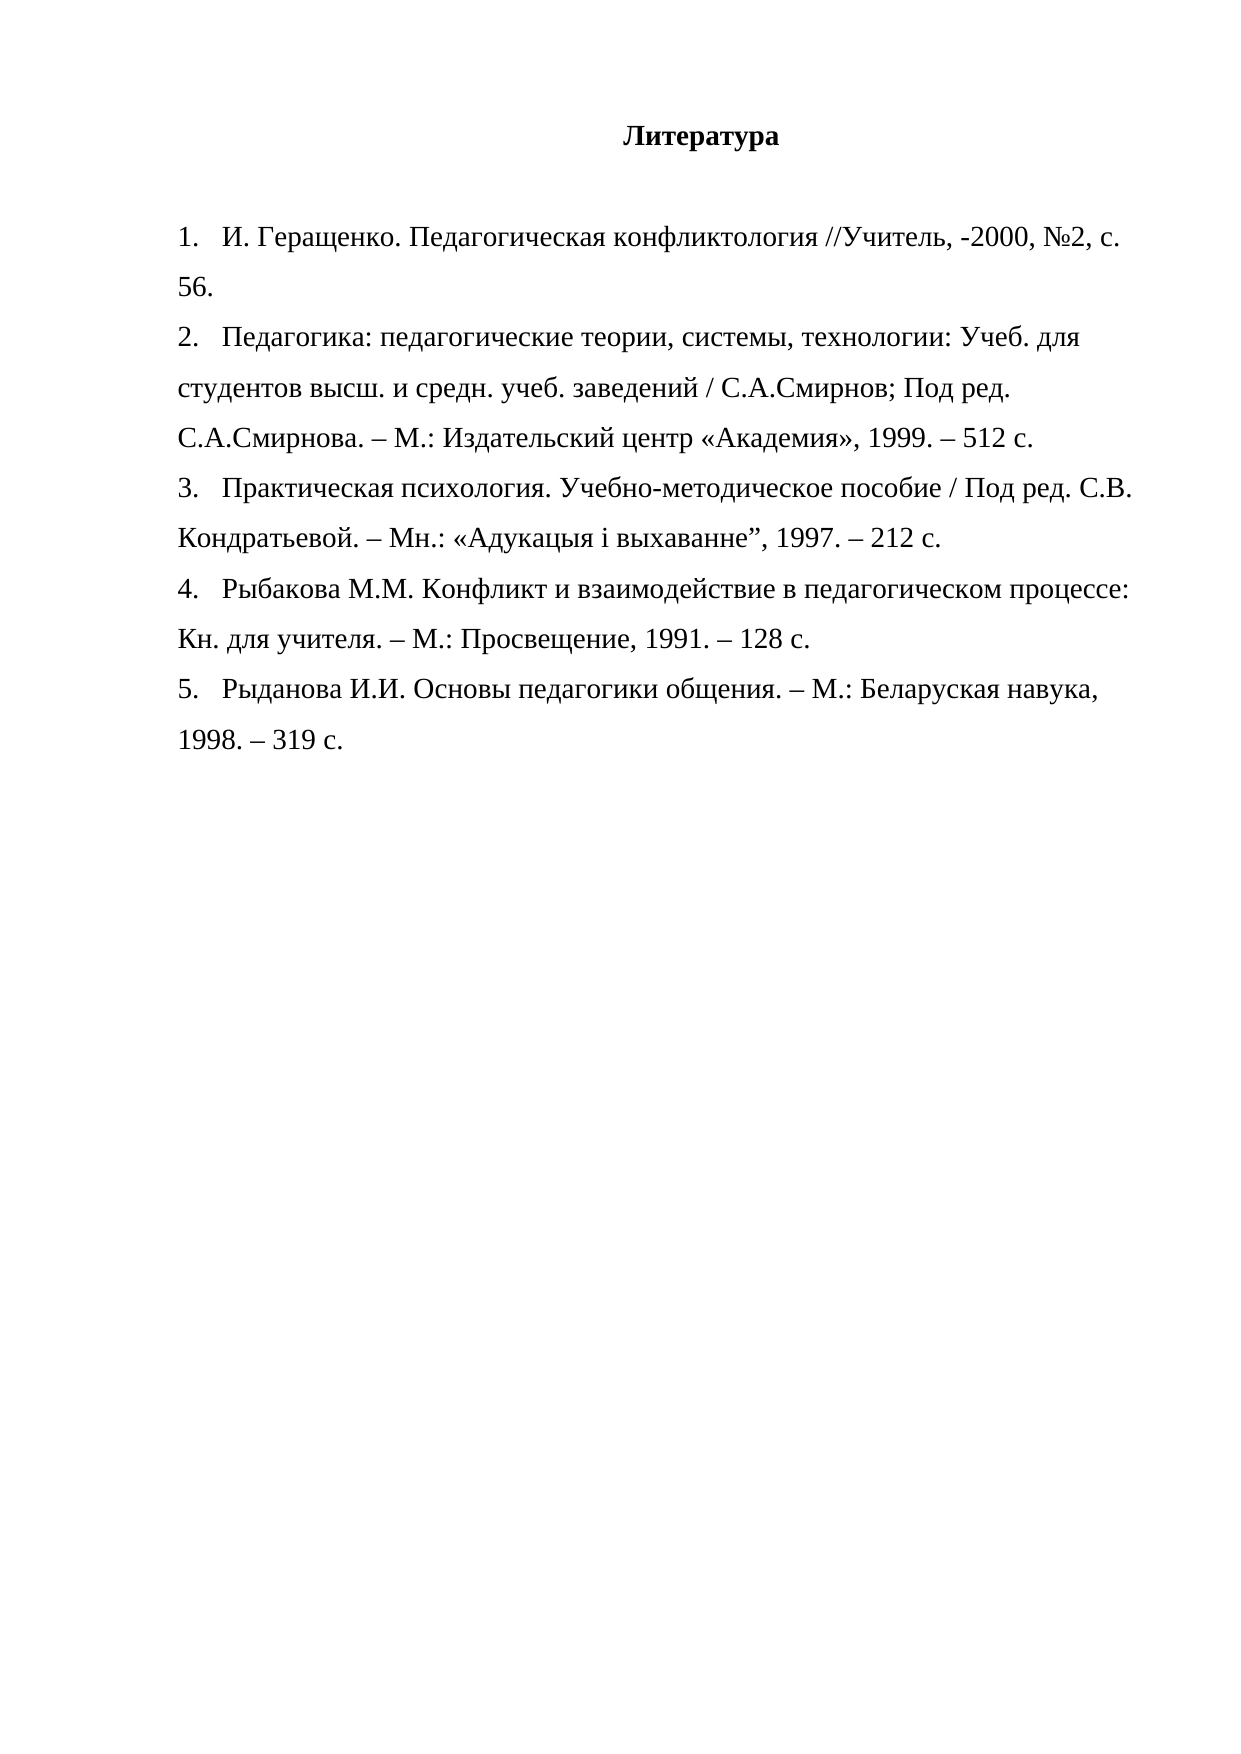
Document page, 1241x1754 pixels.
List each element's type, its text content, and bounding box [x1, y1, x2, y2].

list Рыданова И.И. Основы педагогики общения. – М.: Беларуская навука, 1998. – 319 с. [177, 672, 1152, 755]
list И. Геращенко. Педагогическая конфликтология //Учитель, -2000, №2, с. 56. [177, 219, 1152, 303]
list Педагогика: педагогические теории, системы, технологии: Учеб. для студентов высш. и средн. учеб. заведений / С.А.Смирнов; Под ред. С.А.Смирнова. – М.: Издательский центр «Академия», 1999. – 512 с. [177, 319, 1152, 453]
text Литература [177, 118, 1152, 152]
list Рыбакова М.М. Конфликт и взаимодействие в педагогическом процессе: Кн. для учителя. – М.: Просвещение, 1991. – 128 с. [177, 571, 1152, 655]
list Практическая психология. Учебно-методическое пособие / Под ред. С.В. Кондратьевой. – Мн.: «Адукацыя і выхаванне”, 1997. – 212 с. [177, 470, 1152, 554]
